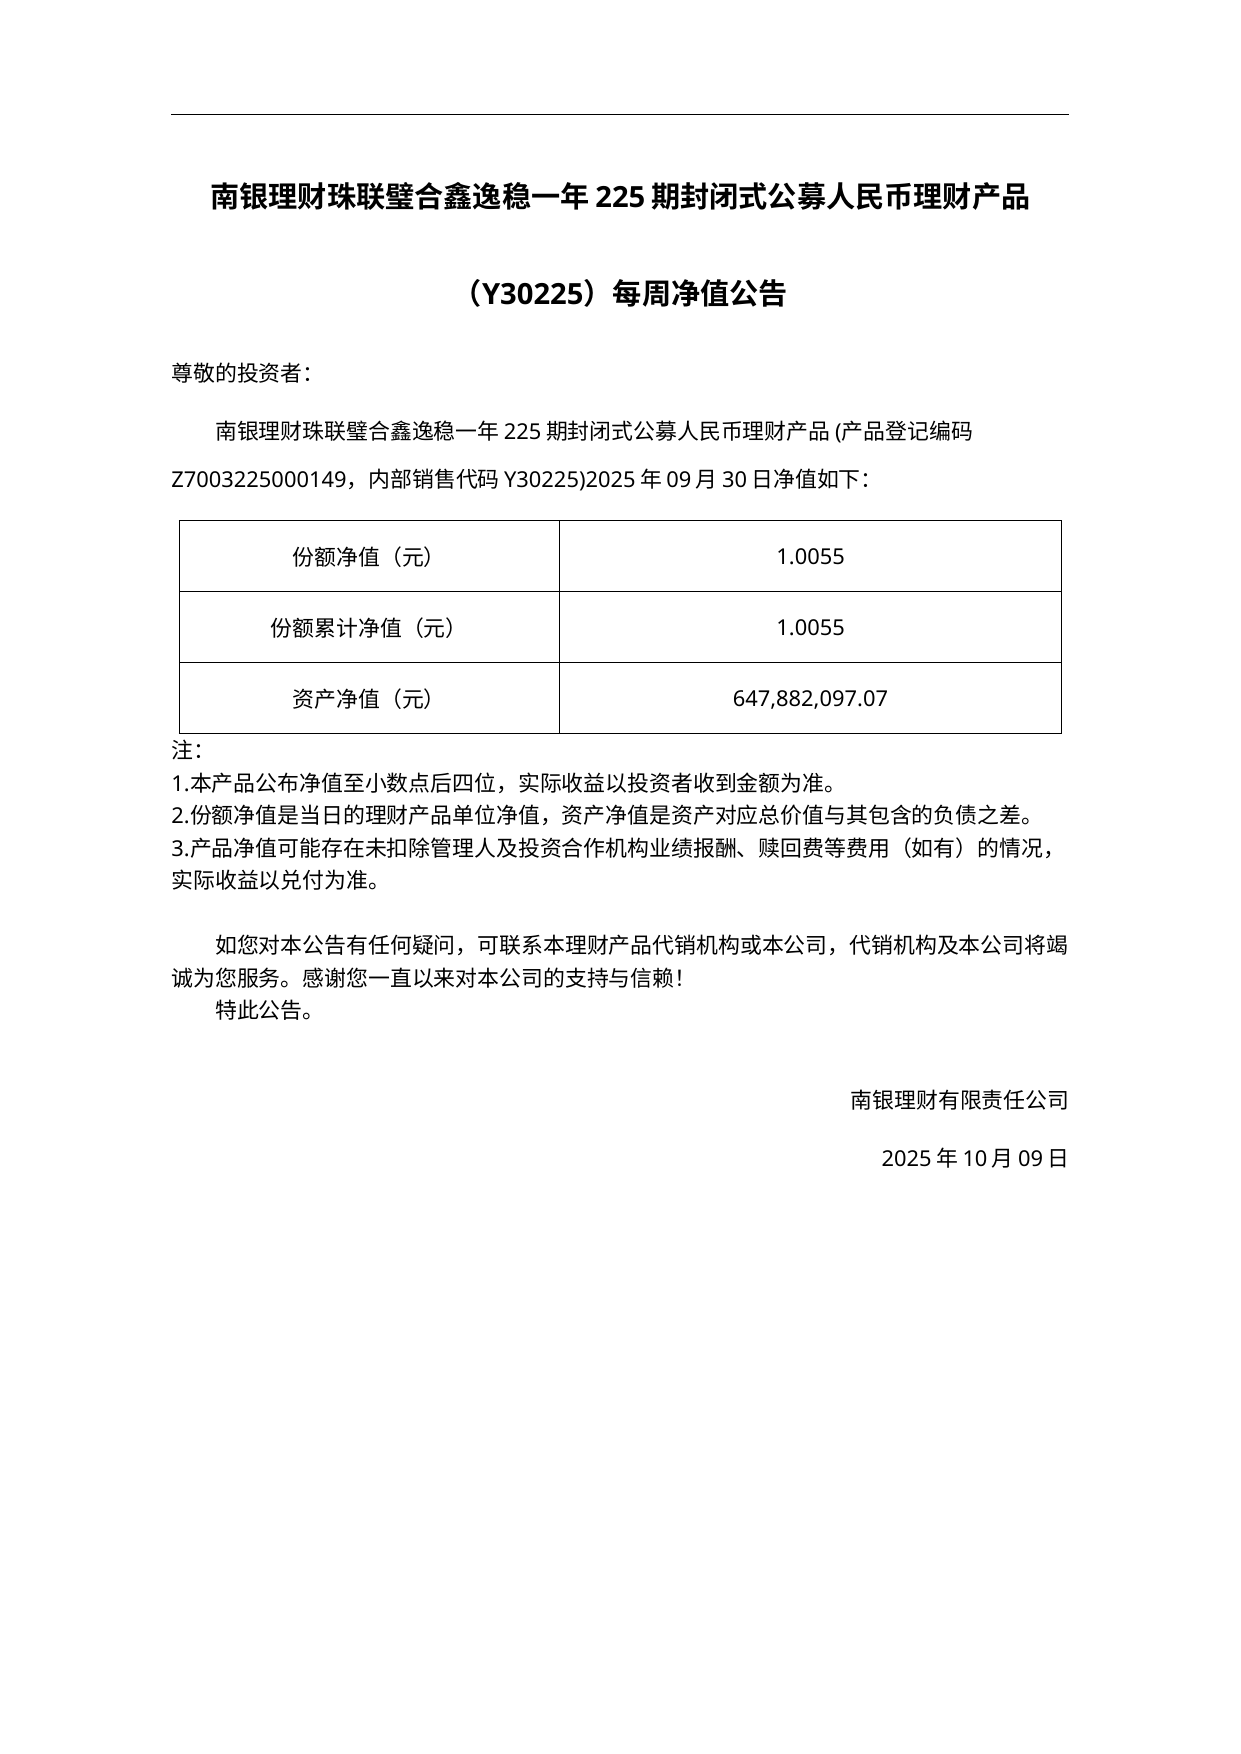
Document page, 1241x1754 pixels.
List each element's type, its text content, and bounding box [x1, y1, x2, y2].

text 南银理财珠联璧合鑫逸稳一年225期封闭式公募人民币理财产品（Y30225）每周净值公告 [171, 162, 1069, 324]
table_cell 1.0055 [560, 592, 1061, 662]
table_cell 份额累计净值（元） [180, 592, 559, 662]
text 3.产品净值可能存在未扣除管理人及投资合作机构业绩报酬、赎回费等费用（如有）的情况，实际收益以兑付为准。 [171, 830, 1069, 895]
text 如您对本公告有任何疑问，可联系本理财产品代销机构或本公司，代销机构及本公司将竭诚为您服务。感谢您一直以来对本公司的支持与信赖！ [171, 928, 1069, 993]
text 南银理财珠联璧合鑫逸稳一年225期封闭式公募人民币理财产品 (产品登记编码Z7003225000149，内部销售代码Y30225)2025年09月30日净值如下： [171, 413, 1069, 494]
text 特此公告。 [171, 993, 1069, 1025]
text 尊敬的投资者： [171, 355, 1069, 388]
table_cell 647,882,097.07 [560, 663, 1061, 733]
text 南银理财有限责任公司 [171, 1082, 1069, 1115]
table_header 份额净值（元） [180, 521, 559, 591]
table_cell 资产净值（元） [180, 663, 559, 733]
text 2.份额净值是当日的理财产品单位净值，资产净值是资产对应总价值与其包含的负债之差。 [171, 798, 1069, 830]
text 1.本产品公布净值至小数点后四位，实际收益以投资者收到金额为准。 [171, 765, 1069, 798]
table_header 1.0055 [560, 521, 1061, 591]
text 2025年10月09日 [171, 1140, 1069, 1173]
text 注： [171, 733, 1069, 765]
